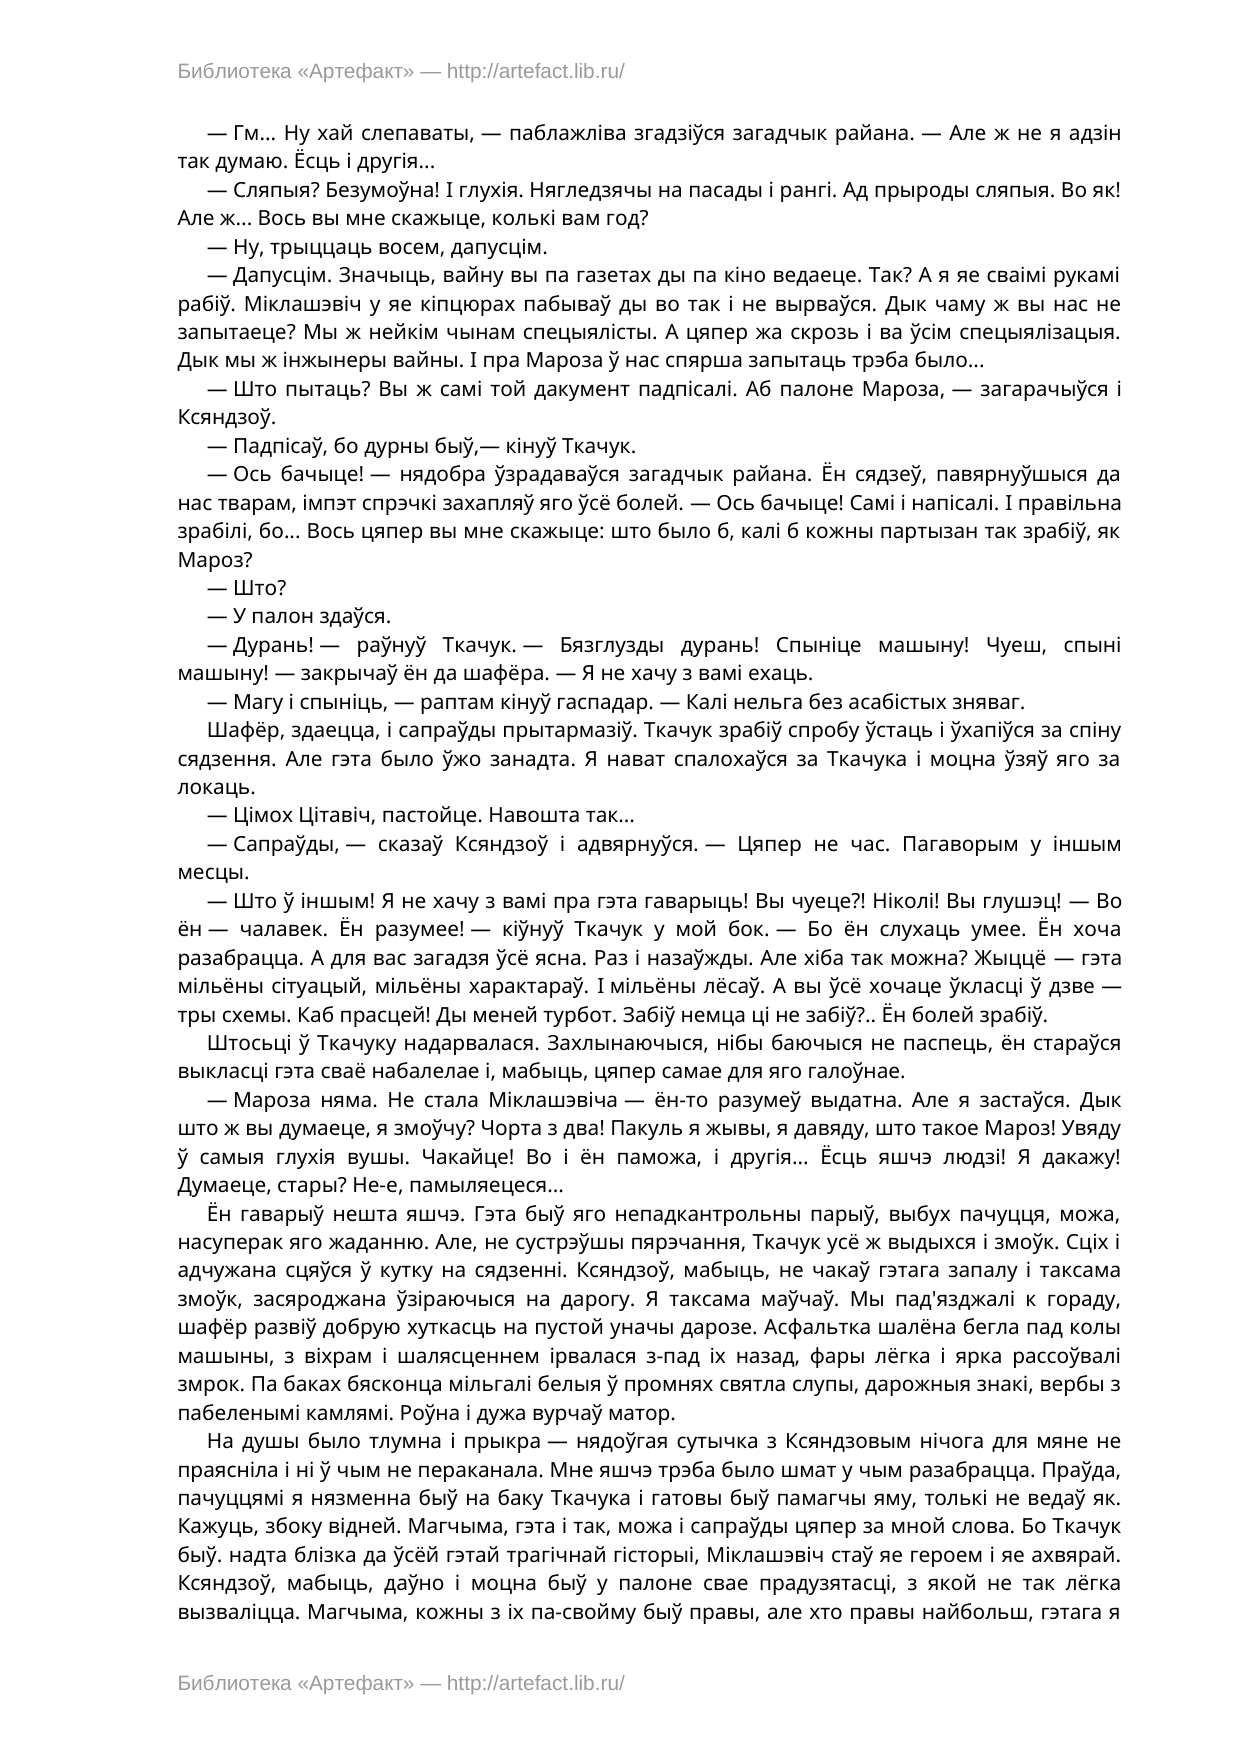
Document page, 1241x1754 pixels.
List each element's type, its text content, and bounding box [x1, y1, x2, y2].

text — Мароза няма. Не стала Міклашэвіча — ён-то разумеў выдатна. Але я застаўся. Дык што ж вы думаеце, я змоўчу? Чорта з два! Пакуль я жывы, я давяду, што такое Мароз! Увяду ў самыя глухія вушы. Чакайце! Во і ён паможа, і другія... Ёсць яшчэ людзі! Я дакажу! Думаеце, стары? Не-е, памыляецеся... [177, 1085, 1122, 1199]
text — Ну, трыццаць восем, дапусцім. [177, 232, 1122, 260]
text — Што ў іншым! Я не хачу з вамі пра гэта гаварыць! Вы чуеце?! Ніколі! Вы глушэц! — Во ён — чалавек. Ён разумее! — кіўнуў Ткачук у мой бок. — Бо ён слухаць умее. Ён хоча разабрацца. А для вас загадзя ўсё ясна. Раз і назаўжды. Але хіба так можна? Жыццё — гэта мільёны сітуацый, мільёны характараў. I мільёны лёсаў. А вы ўсё хочаце ўкласці ў дзве — тры схемы. Каб прасцей! Ды меней турбот. Забіў немца ці не забіў?.. Ён болей зрабіў. [177, 886, 1122, 1028]
text Ён гаварыў нешта яшчэ. Гэта быў яго непадкантрольны парыў, выбух пачуцця, можа, насуперак яго жаданню. Але, не сустрэўшы пярэчання, Ткачук усё ж выдыхся і змоўк. Сціх і адчужана сцяўся ў кутку на сядзенні. Ксяндзоў, мабыць, не чакаў гэтага запалу і таксама змоўк, засяроджана ўзіраючыся на дарогу. Я таксама маўчаў. Мы пад'язджалі к гораду, шафёр развіў добрую хуткасць на пустой уначы дарозе. Асфальтка шалёна бегла пад колы машыны, з віхрам і шалясценнем ірвалася з-пад іх назад, фары лёгка і ярка рассоўвалі змрок. Па баках бясконца мільгалі белыя ў промнях святла слупы, дарожныя знакі, вербы з пабеленымі камлямі. Роўна і дужа вурчаў матор. [177, 1199, 1122, 1426]
text — Ось бачыце! — нядобра ўзрадаваўся загадчык райана. Ён сядзеў, павярнуўшыся да нас тварам, імпэт спрэчкі захапляў яго ўсё болей. — Ось бачыце! Самі і напісалі. I правільна зрабілі, бо... Вось цяпер вы мне скажыце: што было б, калі б кожны партызан так зрабіў, як Мароз? [177, 459, 1122, 573]
text — Сляпыя? Безумоўна! I глухія. Нягледзячы на пасады і рангі. Ад прыроды сляпыя. Во як! Але ж... Вось вы мне скажыце, колькі вам год? [177, 175, 1122, 232]
text — Што? [177, 573, 1122, 602]
text — Дурань! — раўнуў Ткачук. — Бязглузды дурань! Спыніце машыну! Чуеш, спыні машыну! — закрычаў ён да шафёра. — Я не хачу з вамі ехаць. [177, 630, 1122, 687]
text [177, 1426, 1122, 1625]
text — У палон здаўся. [177, 602, 1122, 630]
text — Сапраўды, — сказаў Ксяндзоў і адвярнуўся. — Цяпер не час. Пагаворым у іншым месцы. [177, 829, 1122, 886]
text — Дапусцім. Значыць, вайну вы па газетах ды па кіно ведаеце. Так? А я яе сваімі рукамі рабіў. Міклашэвіч у яе кіпцюрах пабываў ды во так і не вырваўся. Дык чаму ж вы нас не запытаеце? Мы ж нейкім чынам спецыялісты. А цяпер жа скрозь і ва ўсім спецыялізацыя. Дык мы ж інжынеры вайны. I пра Мароза ў нас спярша запытаць трэба было... [177, 260, 1122, 374]
text Штосьці ў Ткачуку надарвалася. Захлынаючыся, нібы баючыся не паспець, ён стараўся выкласці гэта сваё набалелае і, мабыць, цяпер самае для яго галоўнае. [177, 1028, 1122, 1085]
text — Цімох Цітавіч, пастойце. Навошта так... [177, 801, 1122, 829]
text Шафёр, здаецца, і сапраўды прытармазіў. Ткачук зрабіў спробу ўстаць і ўхапіўся за спіну сядзення. Але гэта было ўжо занадта. Я нават спалохаўся за Ткачука і моцна ўзяў яго за локаць. [177, 715, 1122, 801]
text — Падпісаў, бо дурны быў,— кінуў Ткачук. [177, 431, 1122, 459]
text — Магу і спыніць, — раптам кінуў гаспадар. — Калі нельга без асабістых зняваг. [177, 687, 1122, 715]
text — Што пытаць? Вы ж самі той дакумент падпісалі. Аб палоне Мароза, — загарачыўся і Ксяндзоў. [177, 374, 1122, 431]
text — Гм... Ну хай слепаваты, — паблажліва згадзіўся загадчык райана. — Але ж не я адзін так думаю. Ёсць і другія... [177, 118, 1122, 175]
